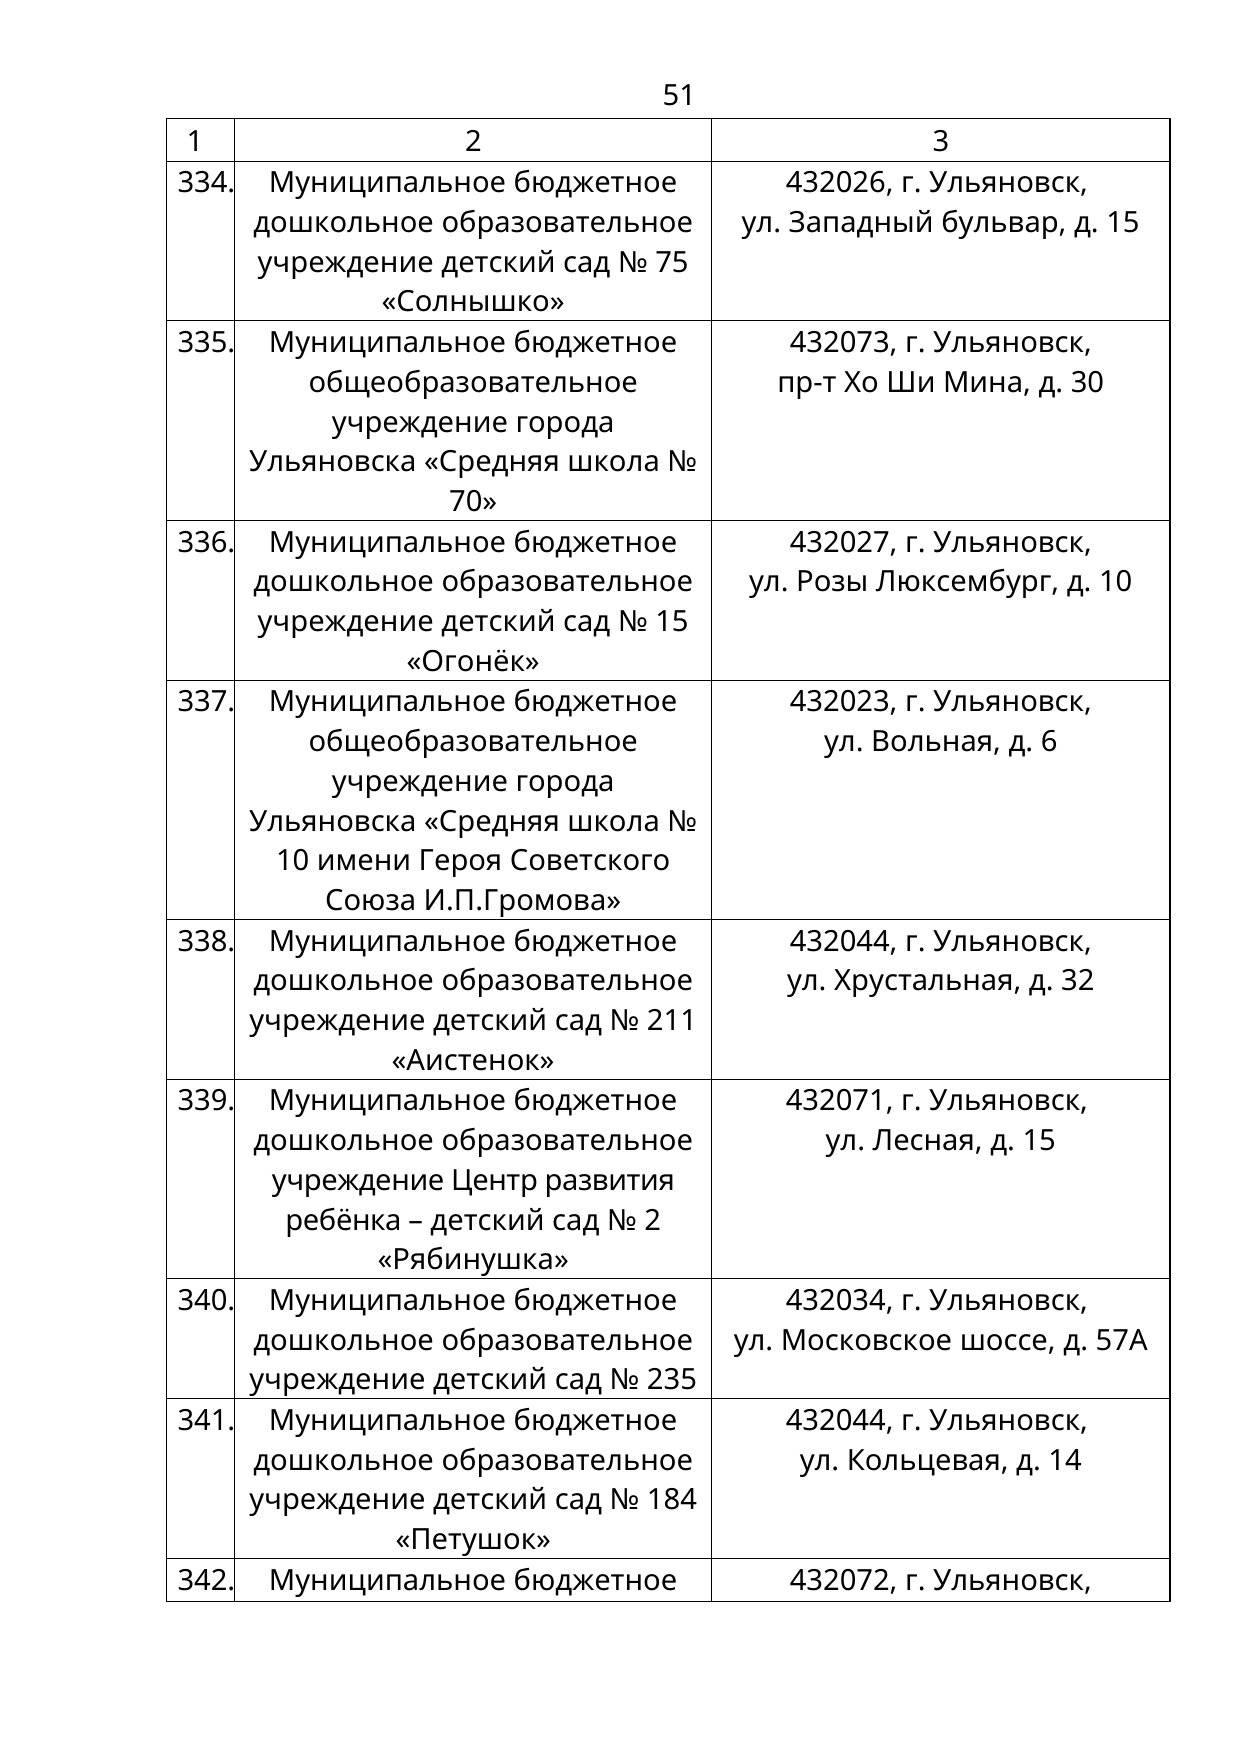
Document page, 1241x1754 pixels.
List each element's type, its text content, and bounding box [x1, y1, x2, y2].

table_cell Муниципальное бюджетное дошкольное образовательное учреждение детский сад № 211 «Аистенок» [235, 920, 711, 1079]
table_cell Муниципальное бюджетное дошкольное образовательное учреждение Центр развития ребёнка – детский сад № 2 «Рябинушка» [235, 1080, 711, 1278]
table_header 2 [235, 119, 711, 161]
table_cell 432023, г. Ульяновск, ул. Вольная, д. 6 [712, 681, 1169, 919]
table_cell 432026, г. Ульяновск, ул. Западный бульвар, д. 15 [712, 162, 1169, 320]
table_cell Муниципальное бюджетное общеобразовательное учреждение города Ульяновска «Средняя школа № 70» [235, 321, 711, 520]
table_cell [167, 681, 234, 919]
table_cell [167, 920, 234, 1079]
table_cell Муниципальное бюджетное дошкольное образовательное учреждение детский сад № 15 «Огонёк» [235, 521, 711, 680]
table_header 3 [712, 119, 1169, 161]
table_cell Муниципальное бюджетное дошкольное образовательное учреждение детский сад № 184 «Петушок» [235, 1399, 711, 1558]
table_cell [167, 162, 234, 320]
table_cell [167, 1399, 234, 1558]
table_cell 432027, г. Ульяновск, ул. Розы Люксембург, д. 10 [712, 521, 1169, 680]
table_cell [167, 1080, 234, 1278]
table_cell [167, 521, 234, 680]
table_cell [167, 1559, 234, 1601]
table_cell 432044, г. Ульяновск, ул. Кольцевая, д. 14 [712, 1399, 1169, 1558]
table_cell Муниципальное бюджетное общеобразовательное учреждение города Ульяновска «Средняя школа № 10 имени Героя Советского Союза И.П.Громова» [235, 681, 711, 919]
table_cell 432034, г. Ульяновск, ул. Московское шоссе, д. 57А [712, 1279, 1169, 1398]
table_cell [235, 1559, 711, 1601]
table_cell 432071, г. Ульяновск, ул. Лесная, д. 15 [712, 1080, 1169, 1278]
table_cell Муниципальное бюджетное дошкольное образовательное учреждение детский сад № 235 [235, 1279, 711, 1398]
table_cell 432073, г. Ульяновск, пр-т Хо Ши Мина, д. 30 [712, 321, 1169, 520]
table_header 1 [167, 119, 234, 161]
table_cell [712, 1559, 1169, 1601]
table_cell Муниципальное бюджетное дошкольное образовательное учреждение детский сад № 75 «Солнышко» [235, 162, 711, 320]
table_cell 432044, г. Ульяновск, ул. Хрустальная, д. 32 [712, 920, 1169, 1079]
table_cell [167, 321, 234, 520]
table_cell [167, 1279, 234, 1398]
